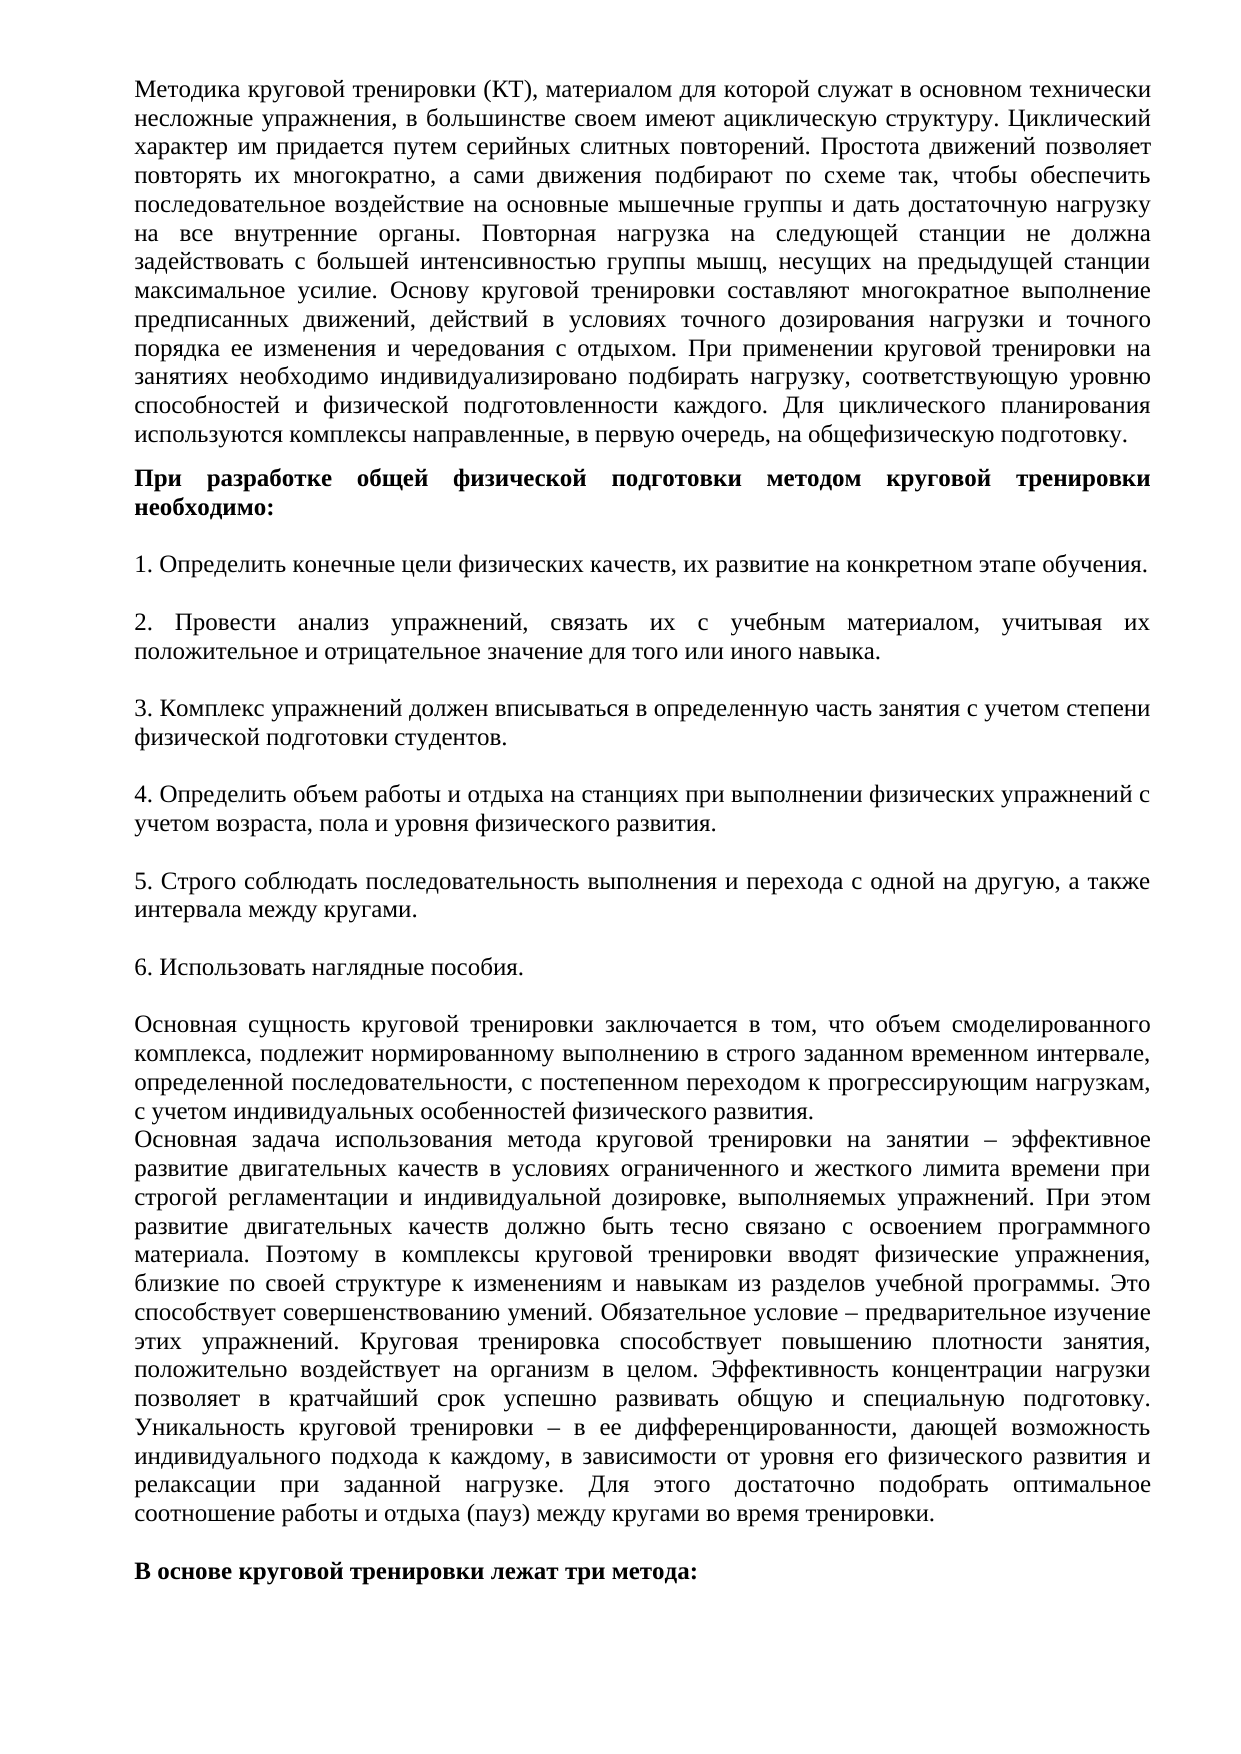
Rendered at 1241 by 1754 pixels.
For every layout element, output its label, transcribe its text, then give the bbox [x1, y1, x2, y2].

text 6. Использовать наглядные пособия. [134, 952, 1152, 981]
text 3. Комплекс упражнений должен вписываться в определенную часть занятия с учетом степени физической подготовки студентов. [134, 693, 1152, 751]
text В основе круговой тренировки лежат три метода: [134, 1556, 1152, 1585]
text Методика круговой тренировки (КТ), материалом для которой служат в основном технически несложные упражнения, в большинстве своем имеют ациклическую структуру. Циклический характер им придается путем серийных слитных повторений. Простота движений позволяет повторять их многократно, а сами движения подбирают по схеме так, чтобы обеспечить последовательное воздействие на основные мышечные группы и дать достаточную нагрузку на все внутренние органы. Повторная нагрузка на следующей станции не должна задействовать с большей интенсивностью группы мышц, несущих на предыдущей станции максимальное усилие. Основу круговой тренировки составляют многократное выполнение предписанных движений, действий в условиях точного дозирования нагрузки и точного порядка ее изменения и чередования с отдыхом. При применении круговой тренировки на занятиях необходимо индивидуализировано подбирать нагрузку, соответствующую уровню способностей и физической подготовленности каждого. Для циклического планирования используются комплексы направленные, в первую очередь, на общефизическую подготовку. [134, 74, 1152, 448]
text Основная сущность круговой тренировки заключается в том, что объем смоделированного комплекса, подлежит нормированному выполнению в строго заданном временном интервале, определенной последовательности, с постепенном переходом к прогрессирующим нагрузкам, с учетом индивидуальных особенностей физического развития. [134, 1009, 1152, 1124]
text При разработке общей физической подготовки методом круговой тренировки необходимо: [134, 463, 1152, 521]
text 2. Провести анализ упражнений, связать их с учебным материалом, учитывая их положительное и отрицательное значение для того или иного навыка. [134, 607, 1152, 664]
text 4. Определить объем работы и отдыха на станциях при выполнении физических упражнений с учетом возраста, пола и уровня физического развития. [134, 779, 1152, 837]
text 1. Определить конечные цели физических качеств, их развитие на конкретном этапе обучения. [134, 549, 1152, 578]
text Основная задача использования метода круговой тренировки на занятии – эффективное развитие двигательных качеств в условиях ограниченного и жесткого лимита времени при строгой регламентации и индивидуальной дозировке, выполняемых упражнений. При этом развитие двигательных качеств должно быть тесно связано с освоением программного материала. Поэтому в комплексы круговой тренировки вводят физические упражнения, близкие по своей структуре к изменениям и навыкам из разделов учебной программы. Это способствует совершенствованию умений. Обязательное условие – предварительное изучение этих упражнений. Круговая тренировка способствует повышению плотности занятия, положительно воздействует на организм в целом. Эффективность концентрации нагрузки позволяет в кратчайший срок успешно развивать общую и специальную подготовку. Уникальность круговой тренировки – в ее дифференцированности, дающей возможность индивидуального подхода к каждому, в зависимости от уровня его физического развития и релаксации при заданной нагрузке. Для этого достаточно подобрать оптимальное соотношение работы и отдыха (пауз) между кругами во время тренировки. [134, 1124, 1152, 1527]
text 5. Строго соблюдать последовательность выполнения и перехода с одной на другую, а также интервала между кругами. [134, 866, 1152, 923]
